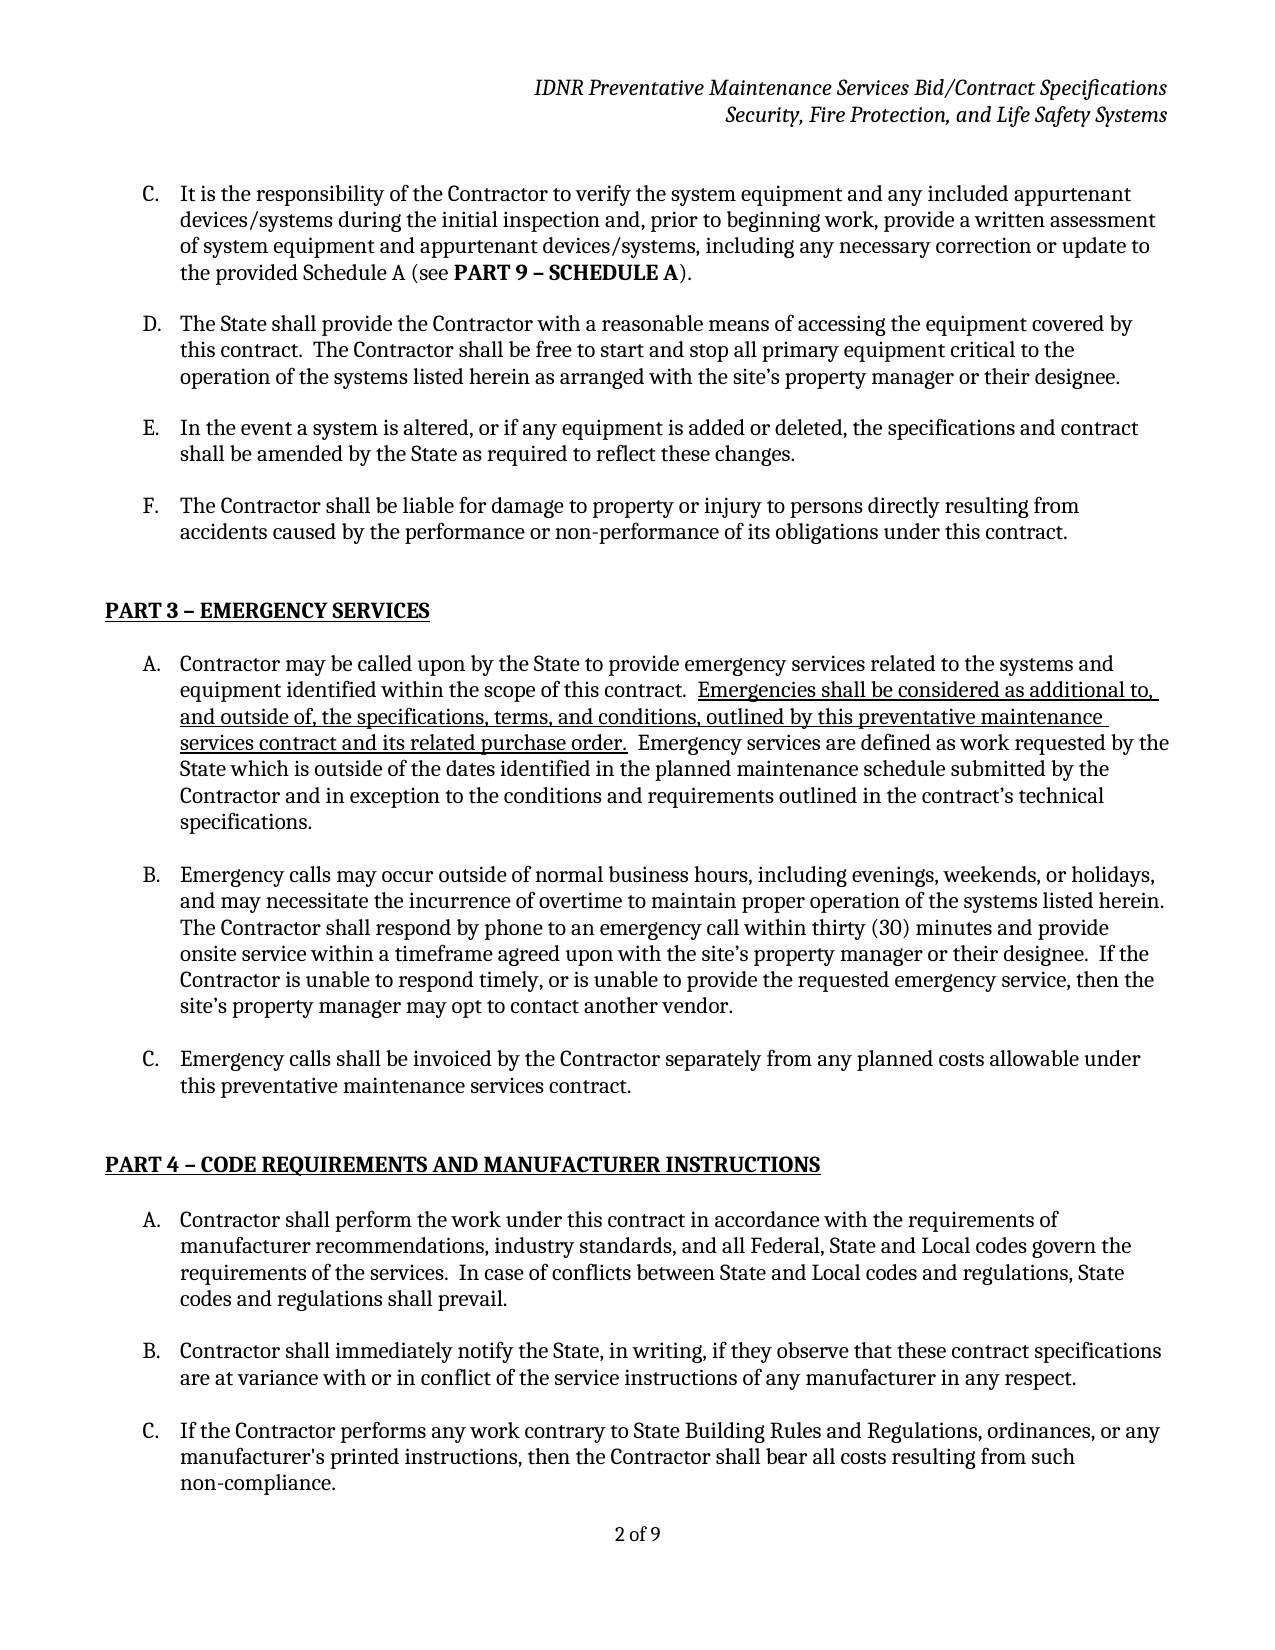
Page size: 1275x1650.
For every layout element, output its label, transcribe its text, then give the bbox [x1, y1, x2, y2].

text PART 4 – CODE REQUIREMENTS AND MANUFACTURER INSTRUCTIONS [105, 1151, 1170, 1178]
list In the event a system is altered, or if any equipment is added or deleted, the specifications and contract shall be amended by the State as required to reflect these changes. [142, 415, 1170, 468]
list It is the responsibility of the Contractor to verify the system equipment and any included appurtenant devices/systems during the initial inspection and, prior to beginning work, provide a written assessment of system equipment and appurtenant devices/systems, including any necessary correction or update to the provided Schedule A (see PART 9 – SCHEDULE A). [142, 180, 1170, 286]
text PART 3 – EMERGENCY SERVICES [105, 598, 1170, 624]
list The Contractor shall be liable for damage to property or injury to persons directly resulting from accidents caused by the performance or non-performance of its obligations under this contract. [142, 493, 1170, 545]
list If the Contractor performs any work contrary to State Building Rules and Regulations, ordinances, or any manufacturer's printed instructions, then the Contractor shall bear all costs resulting from such non-compliance. [142, 1417, 1170, 1496]
list Contractor shall perform the work under this contract in accordance with the requirements of manufacturer recommendations, industry standards, and all Federal, State and Local codes govern the requirements of the services. In case of conflicts between State and Local codes and regulations, State codes and regulations shall prevail. [142, 1207, 1170, 1312]
list Contractor may be called upon by the State to provide emergency services related to the systems and equipment identified within the scope of this contract. Emergencies shall be considered as additional to, and outside of, the specifications, terms, and conditions, outlined by this preventative maintenance services contract and its related purchase order. Emergency services are defined as work requested by the State which is outside of the dates identified in the planned maintenance schedule submitted by the Contractor and in exception to the conditions and requirements outlined in the contract’s technical specifications. [142, 651, 1170, 835]
list The State shall provide the Contractor with a reasonable means of accessing the equipment covered by this contract. The Contractor shall be free to start and stop all primary equipment critical to the operation of the systems listed herein as arranged with the site’s property manager or their designee. [142, 311, 1170, 390]
list Contractor shall immediately notify the State, in writing, if they observe that these contract specifications are at variance with or in conflict of the service instructions of any manufacturer in any respect. [142, 1338, 1170, 1391]
list Emergency calls may occur outside of normal business hours, including evenings, weekends, or holidays, and may necessitate the incurrence of overtime to maintain proper operation of the systems listed herein. The Contractor shall respond by phone to an emergency call within thirty (30) minutes and provide onsite service within a timeframe agreed upon with the site’s property manager or their designee. If the Contractor is unable to respond timely, or is unable to provide the requested emergency service, then the site’s property manager may opt to contact another vendor. [142, 862, 1170, 1020]
list Emergency calls shall be invoiced by the Contractor separately from any planned costs allowable under this preventative maintenance services contract. [142, 1046, 1170, 1099]
